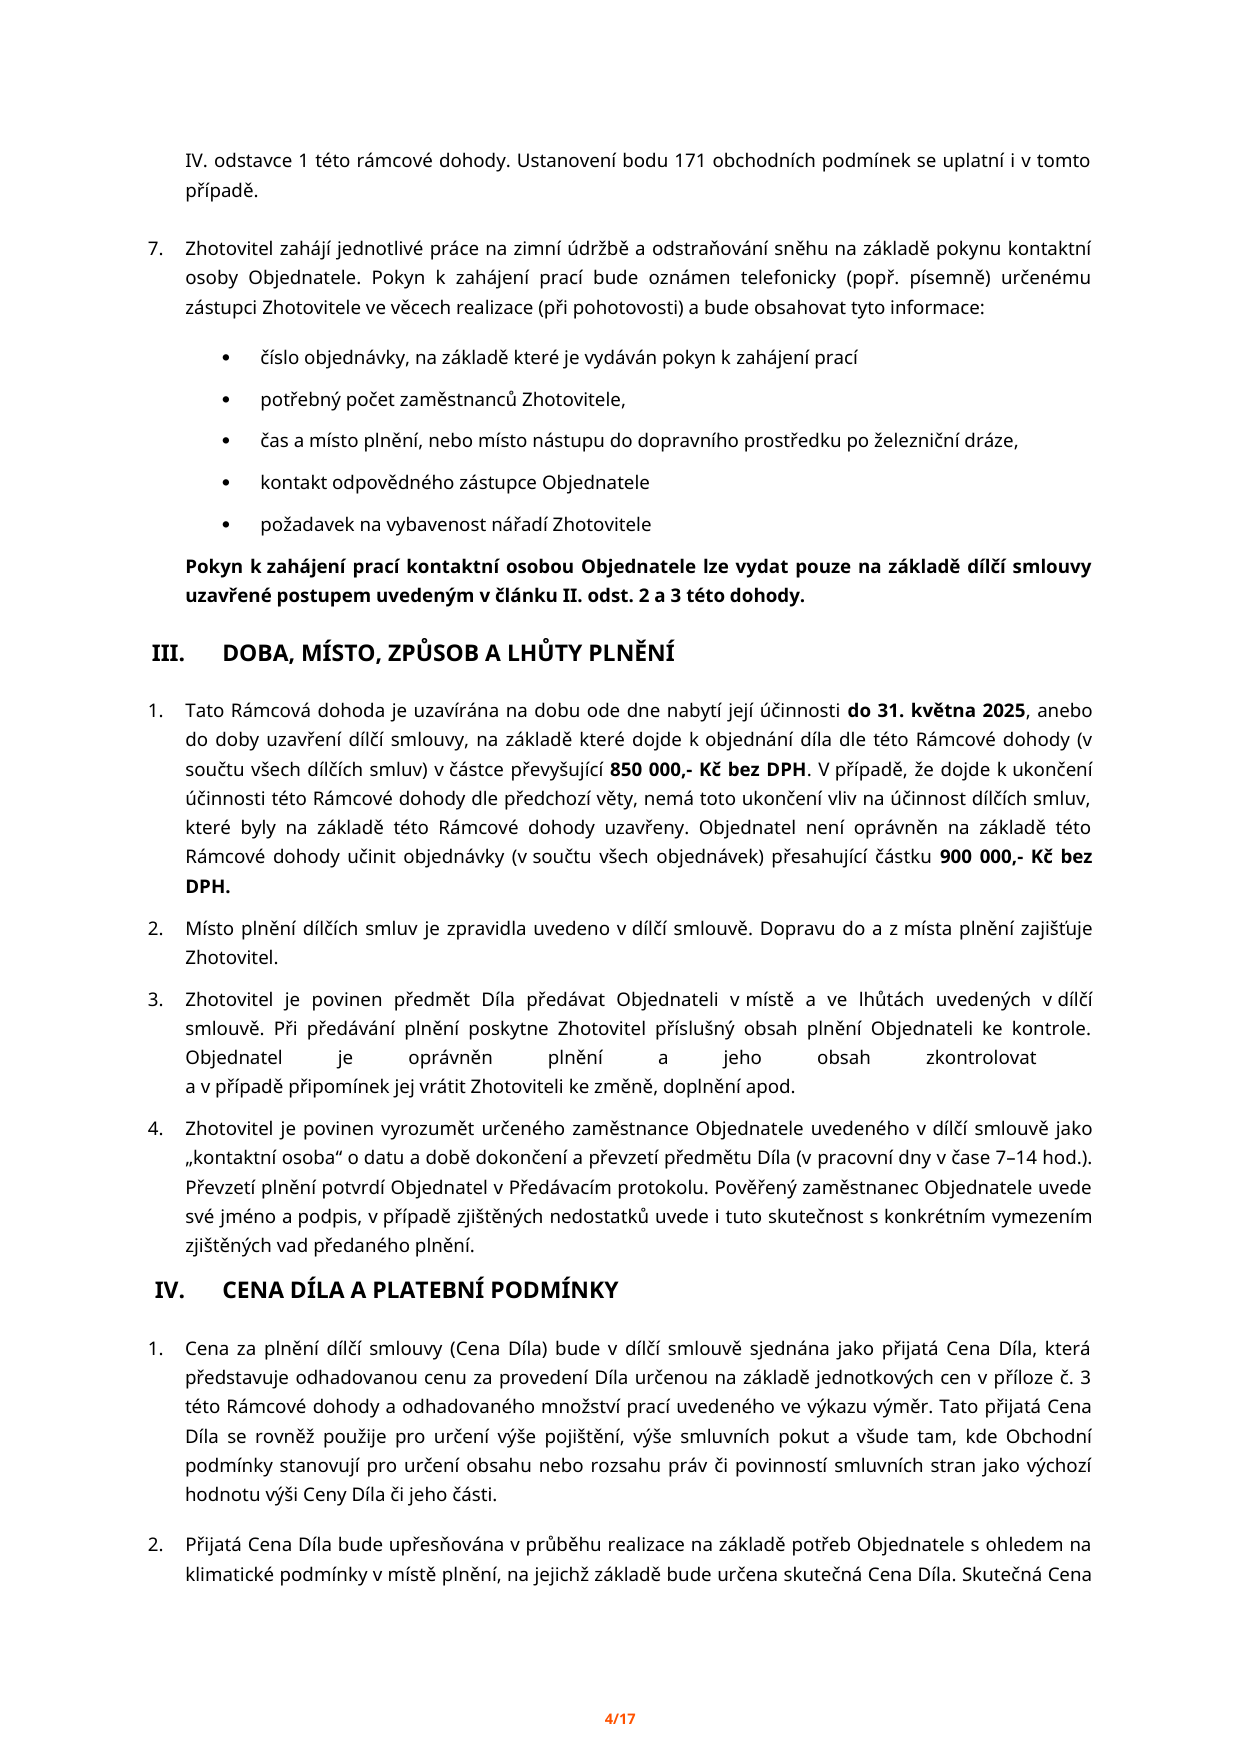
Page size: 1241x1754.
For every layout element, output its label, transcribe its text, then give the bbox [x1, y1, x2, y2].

list Cena za plnění dílčí smlouvy (Cena Díla) bude v dílčí smlouvě sjednána jako přijatá Cena Díla, která představuje odhadovanou cenu za provedení Díla určenou na základě jednotkových cen v příloze č. 3 této Rámcové dohody a odhadovaného množství prací uvedeného ve výkazu výměr. Tato přijatá Cena Díla se rovněž použije pro určení výše pojištění, výše smluvních pokut a všude tam, kde Obchodní podmínky stanovují pro určení obsahu nebo rozsahu práv či povinností smluvních stran jako výchozí hodnotu výši Ceny Díla či jeho části. [148, 1335, 1093, 1507]
text Tato Rámcová dohoda je uzavírána na dobu ode dne nabytí její účinnosti do 31. května 2025, anebo do doby uzavření dílčí smlouvy, na základě které dojde k objednání díla dle této Rámcové dohody (v součtu všech dílčích smluv) v částce převyšující 850 000,- Kč bez DPH. V případě, že dojde k ukončení účinnosti této Rámcové dohody dle předchozí věty, nemá toto ukončení vliv na účinnost dílčích smluv, které byly na základě této Rámcové dohody uzavřeny. Objednatel není oprávněn na základě této Rámcové dohody učinit objednávky (v součtu všech objednávek) přesahující částku 900 000,- Kč bez DPH. [148, 697, 1093, 898]
list DOBA, MÍSTO, ZPŮSOB A LHŮTY PLNĚNÍ [185, 636, 1093, 668]
text Zhotovitel je povinen vyrozumět určeného zaměstnance Objednatele uvedeného v dílčí smlouvě jako „kontaktní osoba“ o datu a době dokončení a převzetí předmětu Díla (v pracovní dny v čase 7–14 hod.). Převzetí plnění potvrdí Objednatel v Předávacím protokolu. Pověřený zaměstnanec Objednatele uvede své jméno a podpis, v případě zjištěných nedostatků uvede i tuto skutečnost s konkrétním vymezením zjištěných vad předaného plnění. [148, 1115, 1093, 1258]
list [148, 148, 1093, 202]
text Zhotovitel je povinen předmět Díla předávat Objednateli v místě a ve lhůtách uvedených v dílčí smlouvě. Při předávání plnění poskytne Zhotovitel příslušný obsah plnění Objednateli ke kontrole. Objednatel je oprávněn plnění a jeho obsah zkontrolovat a v případě připomínek jej vrátit Zhotoviteli ke změně, doplnění apod. [148, 986, 1093, 1099]
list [148, 1532, 1093, 1586]
list CENA DÍLA A PLATEBNÍ PODMÍNKY [185, 1274, 1093, 1306]
list kontakt odpovědného zástupce Objednatele [223, 469, 1093, 495]
list Zhotovitel zahájí jednotlivé práce na zimní údržbě a odstraňování sněhu na základě pokynu kontaktní osoby Objednatele. Pokyn k zahájení prací bude oznámen telefonicky (popř. písemně) určenému zástupci Zhotovitele ve věcech realizace (při pohotovosti) a bude obsahovat tyto informace: [148, 235, 1093, 319]
list čas a místo plnění, nebo místo nástupu do dopravního prostředku po železniční dráze, [223, 428, 1093, 453]
text Místo plnění dílčích smluv je zpravidla uvedeno v dílčí smlouvě. Dopravu do a z místa plnění zajišťuje Zhotovitel. [148, 915, 1093, 969]
text Pokyn k zahájení prací kontaktní osobou Objednatele lze vydat pouze na základě dílčí smlouvy uzavřené postupem uvedeným v článku II. odst. 2 a 3 této dohody. [185, 553, 1093, 608]
list požadavek na vybavenost nářadí Zhotovitele [223, 511, 1093, 537]
list potřebný počet zaměstnanců Zhotovitele, [223, 386, 1093, 411]
list číslo objednávky, na základě které je vydáván pokyn k zahájení prací [223, 344, 1093, 369]
